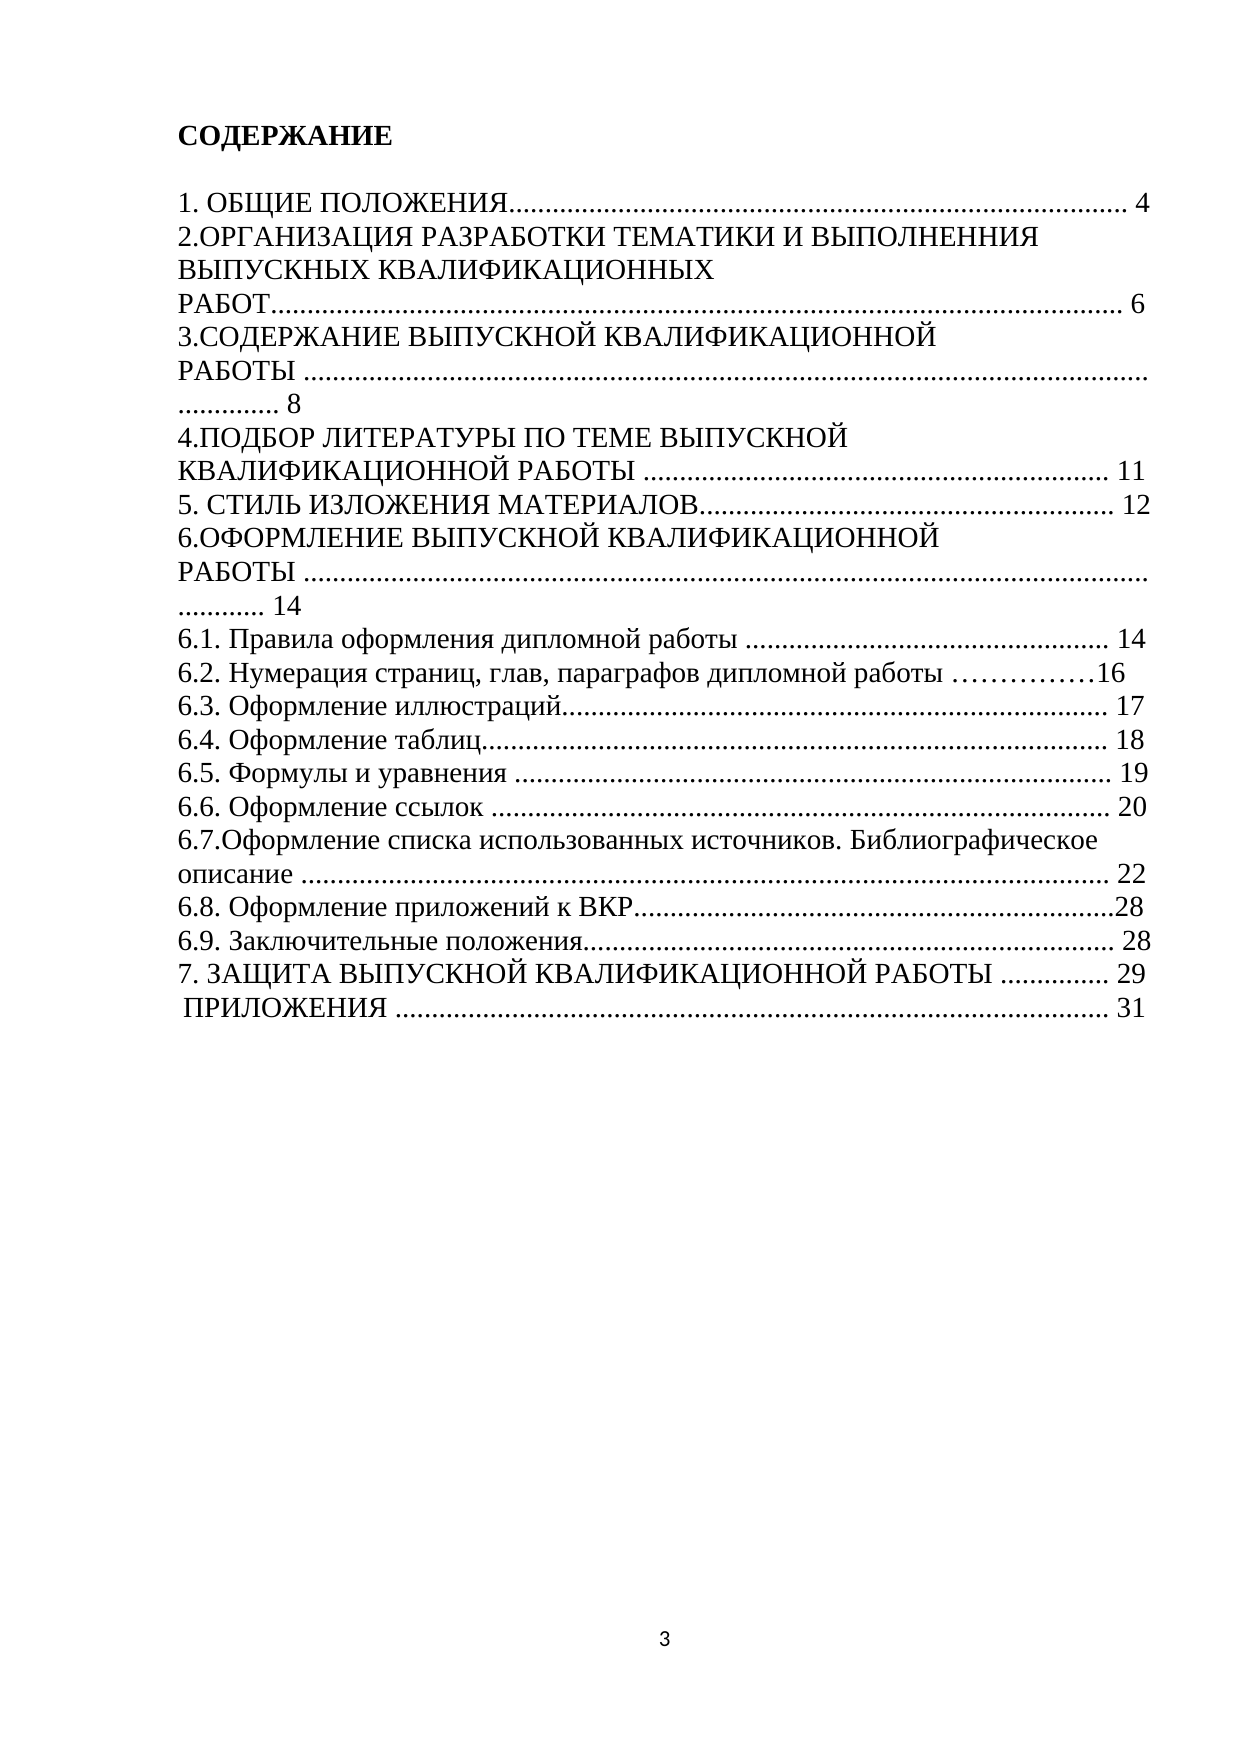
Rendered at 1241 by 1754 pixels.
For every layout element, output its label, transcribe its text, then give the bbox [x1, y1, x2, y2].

text 6.ОФОРМЛЕНИЕ ВЫПУСКНОЙ КВАЛИФИКАЦИОННОЙ РАБОТЫ ................................................................................................................................ 14 [177, 521, 1152, 621]
text 6.7.Оформление списка использованных источников. Библиографическое описание ............................................................................................................... 22 [177, 822, 1152, 889]
text СОДЕРЖАНИЕ [177, 118, 1152, 152]
text ПРИЛОЖЕНИЯ .................................................................................................. 31 [177, 990, 1152, 1024]
text 2.ОРГАНИЗАЦИЯ РАЗРАБОТКИ ТЕМАТИКИ И ВЫПОЛНЕННИЯ ВЫПУСКНЫХ КВАЛИФИКАЦИОННЫХ РАБОТ..................................................................................................................... 6 [177, 219, 1152, 319]
text 5. СТИЛЬ ИЗЛОЖЕНИЯ МАТЕРИАЛОВ......................................................... 12 [177, 487, 1152, 521]
text 6.3. Оформление иллюстраций........................................................................... 17 [177, 688, 1152, 722]
text 4.ПОДБОР ЛИТЕРАТУРЫ ПО ТЕМЕ ВЫПУСКНОЙ КВАЛИФИКАЦИОННОЙ РАБОТЫ ................................................................ 11 [177, 420, 1152, 487]
text 6.1. Правила оформления дипломной работы .................................................. 14 [177, 621, 1152, 655]
text 6.9. Заключительные положения......................................................................... 28 [177, 923, 1152, 957]
text 6.2. Нумерация страниц, глав, параграфов дипломной работы ……………16 [177, 655, 1152, 688]
text 3.СОДЕРЖАНИЕ ВЫПУСКНОЙ КВАЛИФИКАЦИОННОЙ РАБОТЫ .................................................................................................................................. 8 [177, 319, 1152, 420]
text 6.8. Оформление приложений к ВКР..................................................................28 [177, 889, 1152, 923]
text 6.6. Оформление ссылок ..................................................................................... 20 [177, 789, 1152, 822]
text 1. ОБЩИЕ ПОЛОЖЕНИЯ..................................................................................... 4 [177, 185, 1152, 219]
text 6.4. Оформление таблиц...................................................................................... 18 [177, 722, 1152, 755]
text 7. ЗАЩИТА ВЫПУСКНОЙ КВАЛИФИКАЦИОННОЙ РАБОТЫ ............... 29 [177, 957, 1152, 990]
text 6.5. Формулы и уравнения .................................................................................. 19 [177, 755, 1152, 789]
